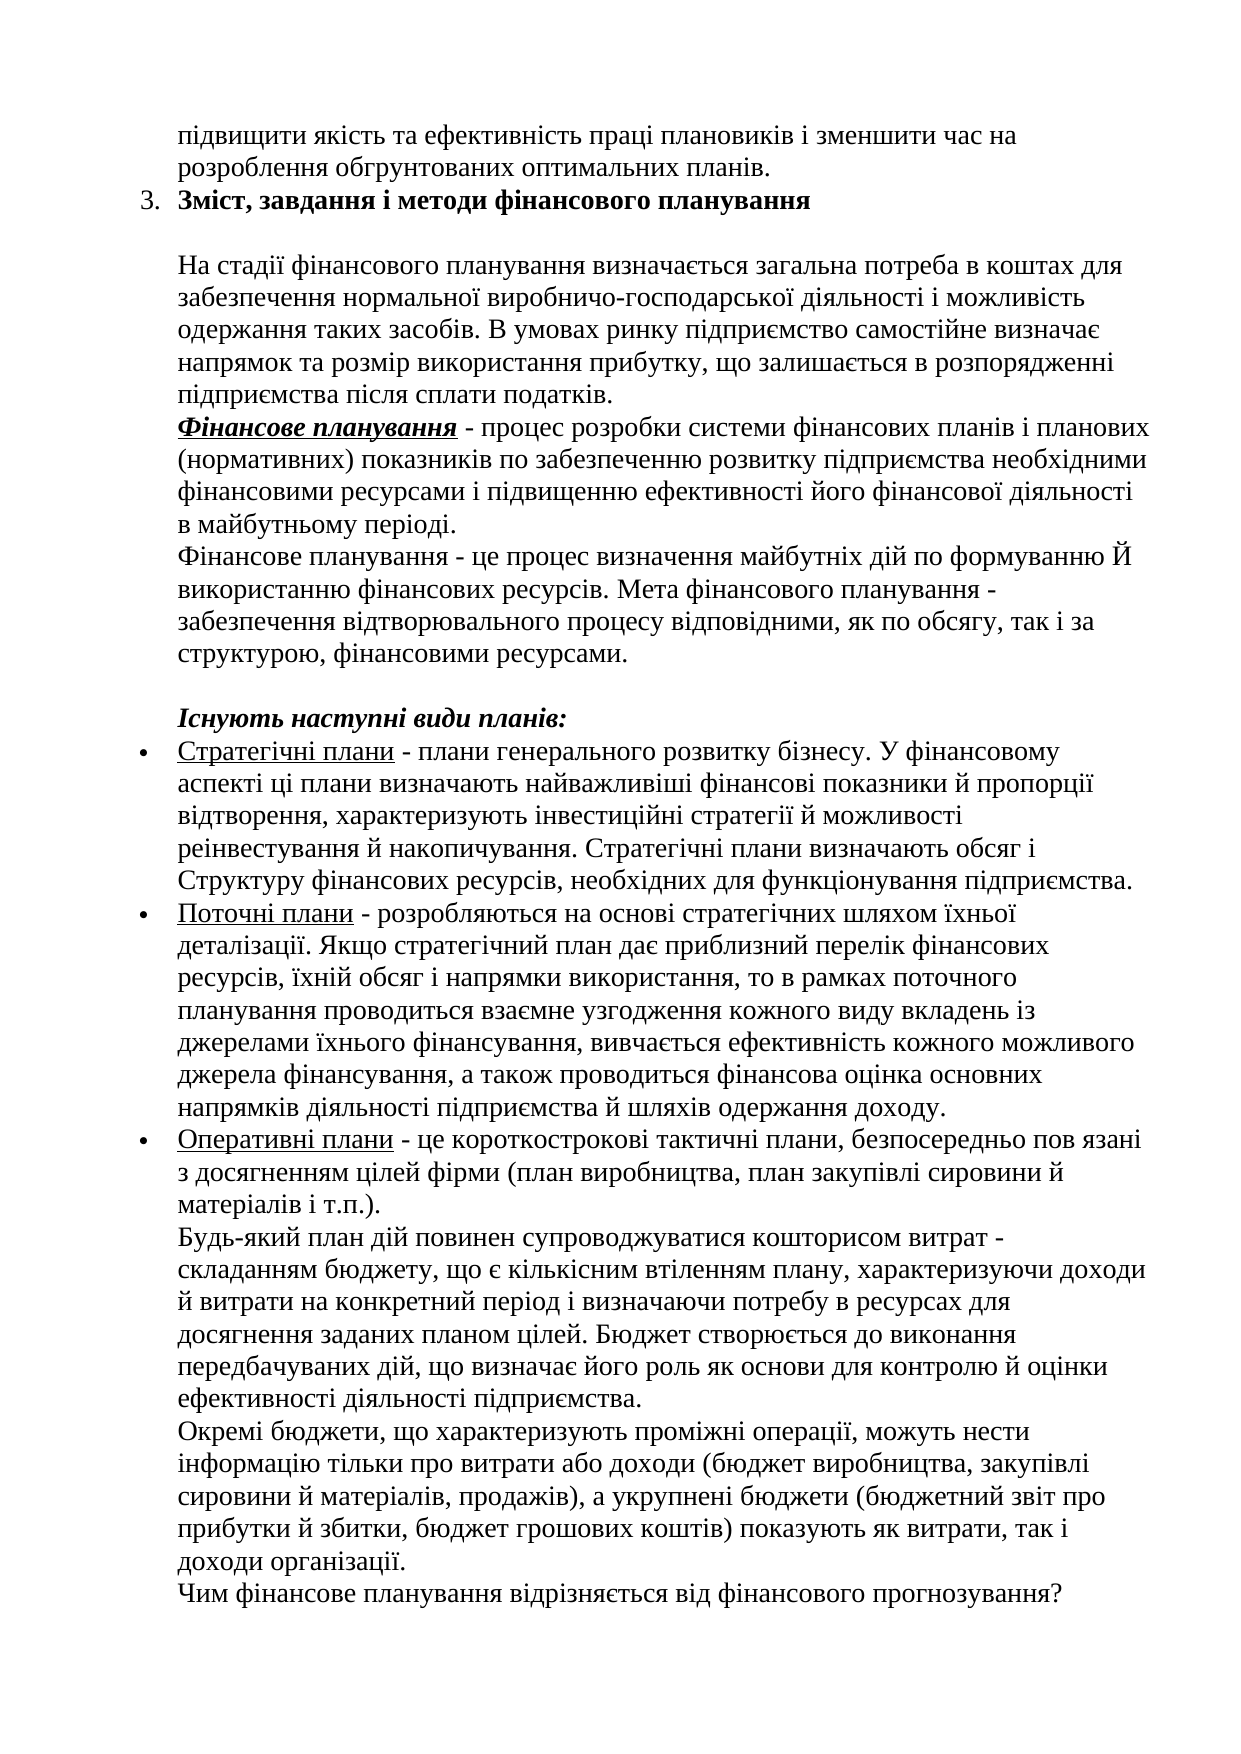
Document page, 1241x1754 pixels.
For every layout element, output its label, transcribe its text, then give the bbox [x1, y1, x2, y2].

list Оперативні плани - це короткострокові тактичні плани, безпосередньо пов язані з досягненням цілей фірми (план виробництва, план закупівлі сировини й матеріалів і т.п.). [140, 1122, 1152, 1219]
text Фінансове планування - процес розробки системи фінансових планів і планових (нормативних) показників по забезпеченню розвитку підприємства необхідними фінансовими ресурсами і підвищенню ефективності його фінансової діяльності в майбутньому періоді. [177, 410, 1152, 539]
text На стадії фінансового планування визначається загальна потреба в коштах для забезпечення нормальної виробничо-господарської діяльності і можливість одержання таких засобів. В умовах ринку підприємство самостійне визначає напрямок та розмір використання прибутку, що залишається в розпорядженні підприємства після сплати податків. [177, 248, 1152, 410]
text Чим фінансове планування відрізняється від фінансового прогнозування? [177, 1576, 1152, 1608]
text Будь-який план дій повинен супроводжуватися кошторисом витрат - складанням бюджету, що є кількісним втіленням плану, характеризуючи доходи й витрати на конкретний період і визначаючи потребу в ресурсах для досягнення заданих планом цілей. Бюджет створюється до виконання передбачуваних дій, що визначає його роль як основи для контролю й оцінки ефективності діяльності підприємства. [177, 1219, 1152, 1414]
text Фінансове планування - це процес визначення майбутніх дій по формуванню Й використанню фінансових ресурсів. Мета фінансового планування - забезпечення відтворювального процесу відповідними, як по обсягу, так і за структурою, фінансовими ресурсами. [177, 539, 1152, 669]
list Поточні плани - розробляються на основі стратегічних шляхом їхньої деталізації. Якщо стратегічний план дає приблизний перелік фінансових ресурсів, їхній обсяг і напрямки використання, то в рамках поточного планування проводиться взаємне узгодження кожного виду вкладень із джерелами їхнього фінансування, вивчається ефективність кожного можливого джерела фінансування, а також проводиться фінансова оцінка основних напрямків діяльності підприємства й шляхів одержання доходу. [140, 896, 1152, 1122]
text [177, 118, 1152, 183]
text Окремі бюджети, що характеризують проміжні операції, можуть нести інформацію тільки про витрати або доходи (бюджет виробництва, закупівлі сировини й матеріалів, продажів), а укрупнені бюджети (бюджетний звіт про прибутки й збитки, бюджет грошових коштів) показують як витрати, так і доходи організації. [177, 1414, 1152, 1576]
list Стратегічні плани - плани генерального розвитку бізнесу. У фінансовому аспекті ці плани визначають найважливіші фінансові показники й пропорції відтворення, характеризують інвестиційні стратегії й можливості реінвестування й накопичування. Стратегічні плани визначають обсяг і Структуру фінансових ресурсів, необхідних для функціонування підприємства. [140, 734, 1152, 896]
list Зміст, завдання і методи фінансового планування [140, 183, 1152, 215]
text Існують наступні види планів: [177, 701, 1152, 734]
